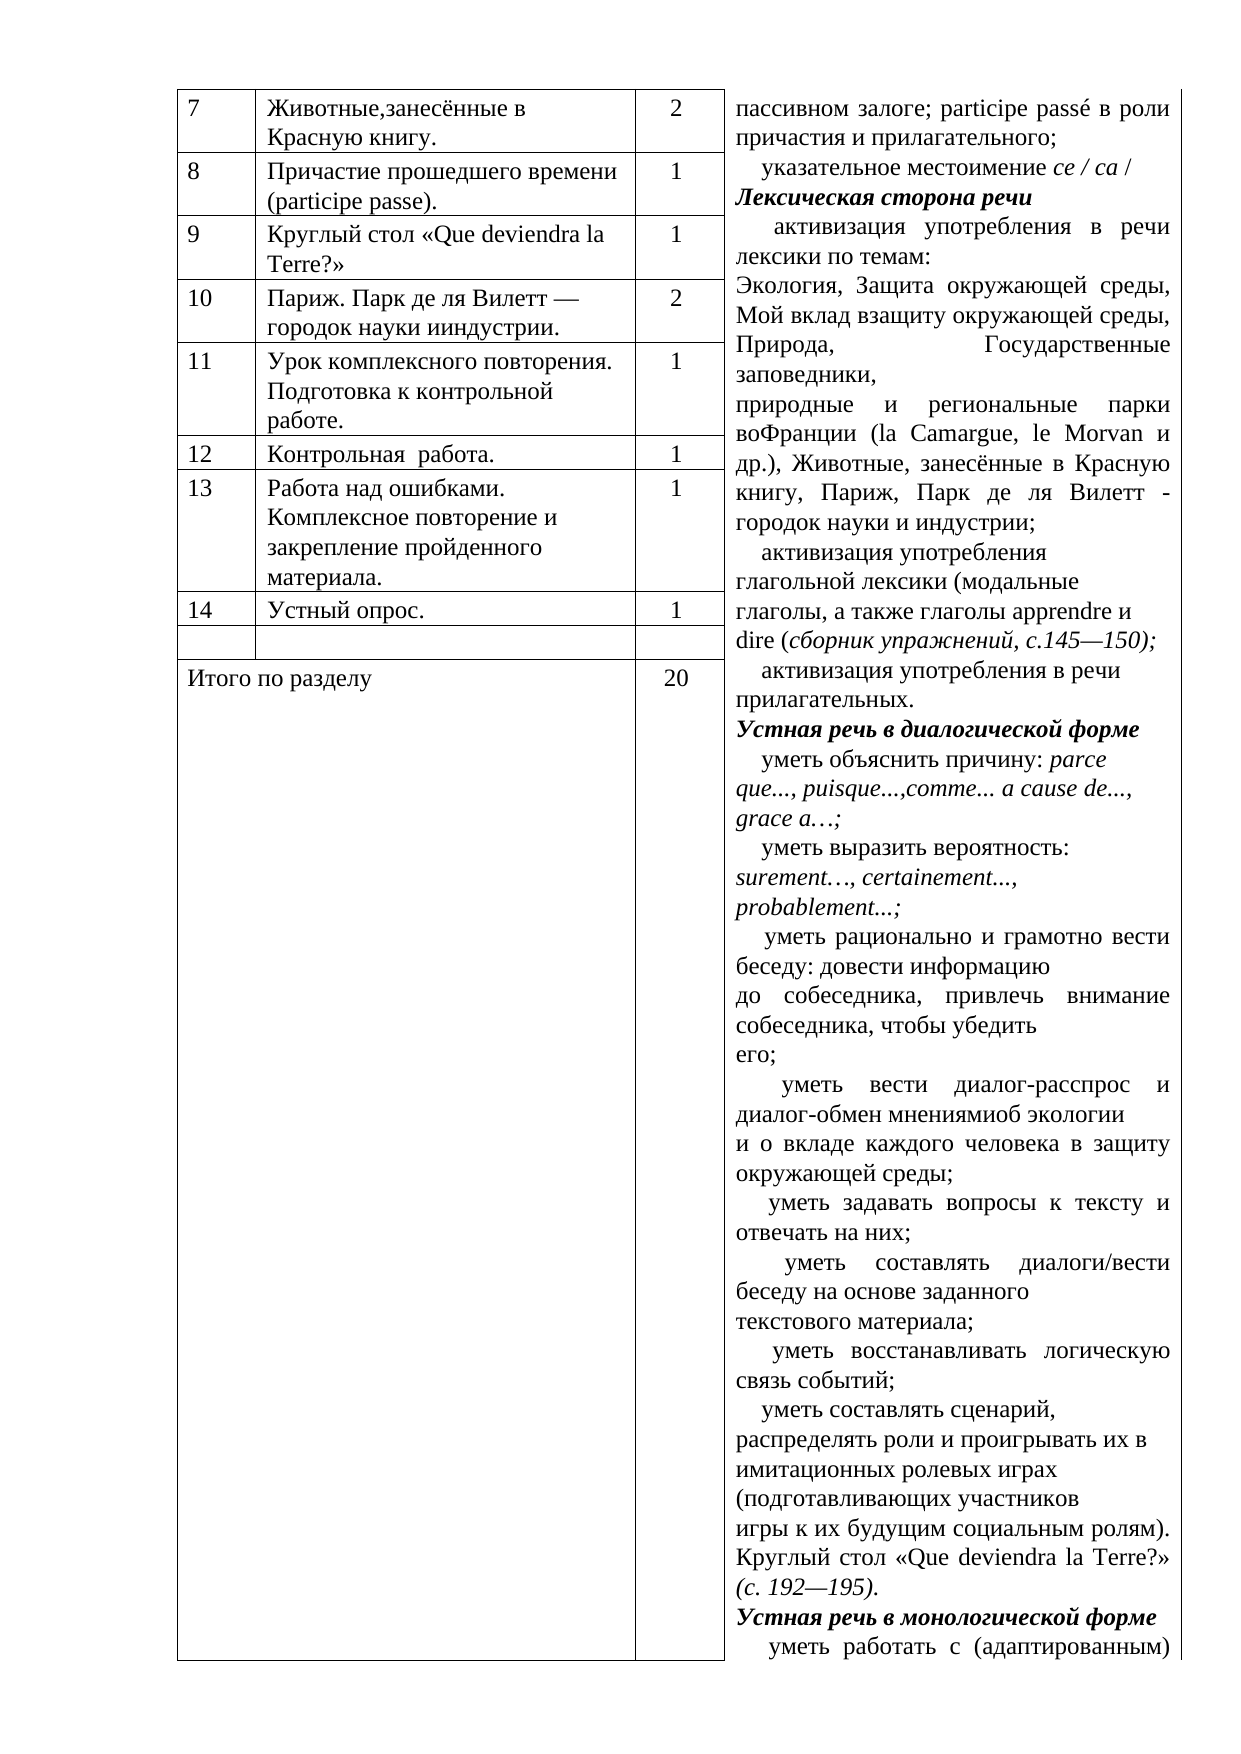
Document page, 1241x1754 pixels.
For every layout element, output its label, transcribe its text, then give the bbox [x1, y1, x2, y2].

table_cell 11 [178, 343, 255, 435]
table_cell 2 [636, 280, 724, 342]
table_cell 8 [178, 153, 255, 215]
table_cell 1 [636, 592, 724, 625]
table_cell 1 [636, 470, 724, 591]
table_cell Круглый стол «Que deviendra la Terre?» [256, 216, 635, 279]
table_cell Итого по разделу [178, 660, 635, 1660]
table_cell Париж. Парк де ля Вилетт — городок науки ииндустрии. [256, 280, 635, 342]
table_cell 1 [636, 436, 724, 469]
table_cell [178, 626, 255, 659]
table_cell [636, 626, 724, 659]
table_cell 10 [178, 280, 255, 342]
table_cell 1 [636, 343, 724, 435]
table_cell Контрольная работа. [256, 436, 635, 469]
table_cell 13 [178, 470, 255, 591]
table_cell Животные,занесённые в Красную книгу. [256, 90, 635, 152]
table_cell 9 [178, 216, 255, 279]
table_cell [256, 626, 635, 659]
table_cell 14 [178, 592, 255, 625]
table_cell 12 [178, 436, 255, 469]
table_cell Причастие прошедшего времени (participe passe). [256, 153, 635, 215]
table_cell 7 [178, 90, 255, 152]
table_cell Устный опрос. [256, 592, 635, 625]
table_cell Урок комплексного повторения. Подготовка к контрольной работе. [256, 343, 635, 435]
table_cell 1 [636, 216, 724, 279]
table_cell 2 [636, 90, 724, 152]
table_cell 1 [636, 153, 724, 215]
table_cell 20 [636, 660, 724, 1660]
table_cell Работа над ошибками. Комплексное повторение и закрепление пройденного материала. [256, 470, 635, 591]
